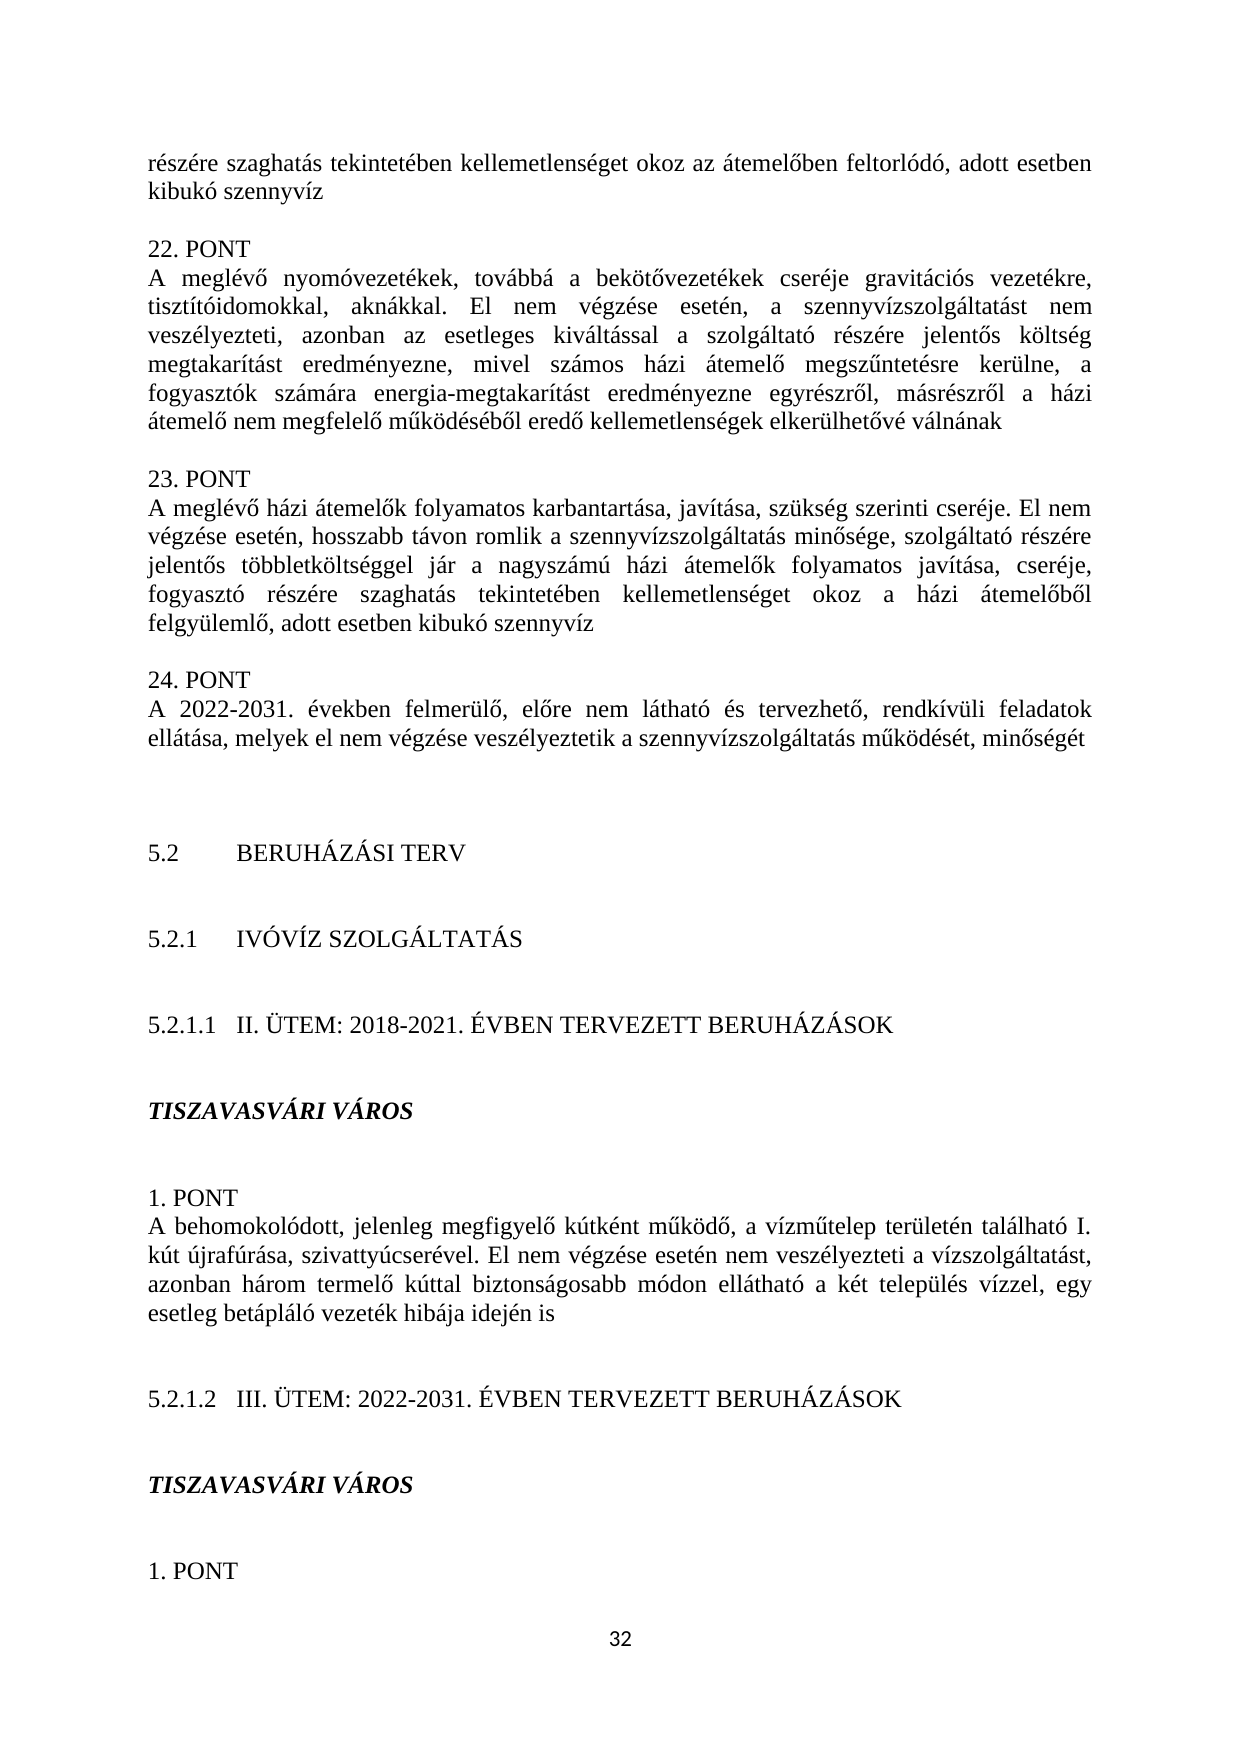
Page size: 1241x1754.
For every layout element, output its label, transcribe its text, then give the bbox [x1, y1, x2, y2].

text tiszavasvári város [148, 1096, 1093, 1125]
text 1. pont [148, 1183, 1093, 1211]
text A 2022-2031. években felmerülő, előre nem látható és tervezhető, rendkívüli feladatok ellátása, melyek el nem végzése veszélyeztetik a szennyvízszolgáltatás működését, minőségét [148, 694, 1093, 751]
text 5.2.1.2 III. ÜTEM: 2022-2031. évben tervezett BERUHÁZÁSOK [148, 1384, 1093, 1413]
text 5.2 BERUHÁZÁSI TERV [148, 838, 1093, 866]
text 5.2.1.1 II. ÜTEM: 2018-2021. évben tervezett BERUHÁZÁSOK [148, 1010, 1093, 1039]
text tiszavasvári város [148, 1470, 1093, 1499]
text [148, 148, 1093, 205]
text 24. pont [148, 665, 1093, 694]
text A behomokolódott, jelenleg megfigyelő kútként működő, a vízműtelep területén található I. kút újrafúrása, szivattyúcserével. El nem végzése esetén nem veszélyezteti a vízszolgáltatást, azonban három termelő kúttal biztonságosabb módon ellátható a két település vízzel, egy esetleg betápláló vezeték hibája idején is [148, 1211, 1093, 1326]
text A meglévő nyomóvezetékek, továbbá a bekötővezetékek cseréje gravitációs vezetékre, tisztítóidomokkal, aknákkal. El nem végzése esetén, a szennyvízszolgáltatást nem veszélyezteti, azonban az esetleges kiváltással a szolgáltató részére jelentős költség megtakarítást eredményezne, mivel számos házi átemelő megszűntetésre kerülne, a fogyasztók számára energia-megtakarítást eredményezne egyrészről, másrészről a házi átemelő nem megfelelő működéséből eredő kellemetlenségek elkerülhetővé válnának [148, 263, 1093, 435]
text 1. pont [148, 1556, 1093, 1585]
text A meglévő házi átemelők folyamatos karbantartása, javítása, szükség szerinti cseréje. El nem végzése esetén, hosszabb távon romlik a szennyvízszolgáltatás minősége, szolgáltató részére jelentős többletköltséggel jár a nagyszámú házi átemelők folyamatos javítása, cseréje, fogyasztó részére szaghatás tekintetében kellemetlenséget okoz a házi átemelőből felgyülemlő, adott esetben kibukó szennyvíz [148, 493, 1093, 636]
text 23. pont [148, 464, 1093, 493]
text 5.2.1 IVÓVÍZ SZOLGÁLTATÁS [148, 924, 1093, 953]
text 22. pont [148, 234, 1093, 263]
